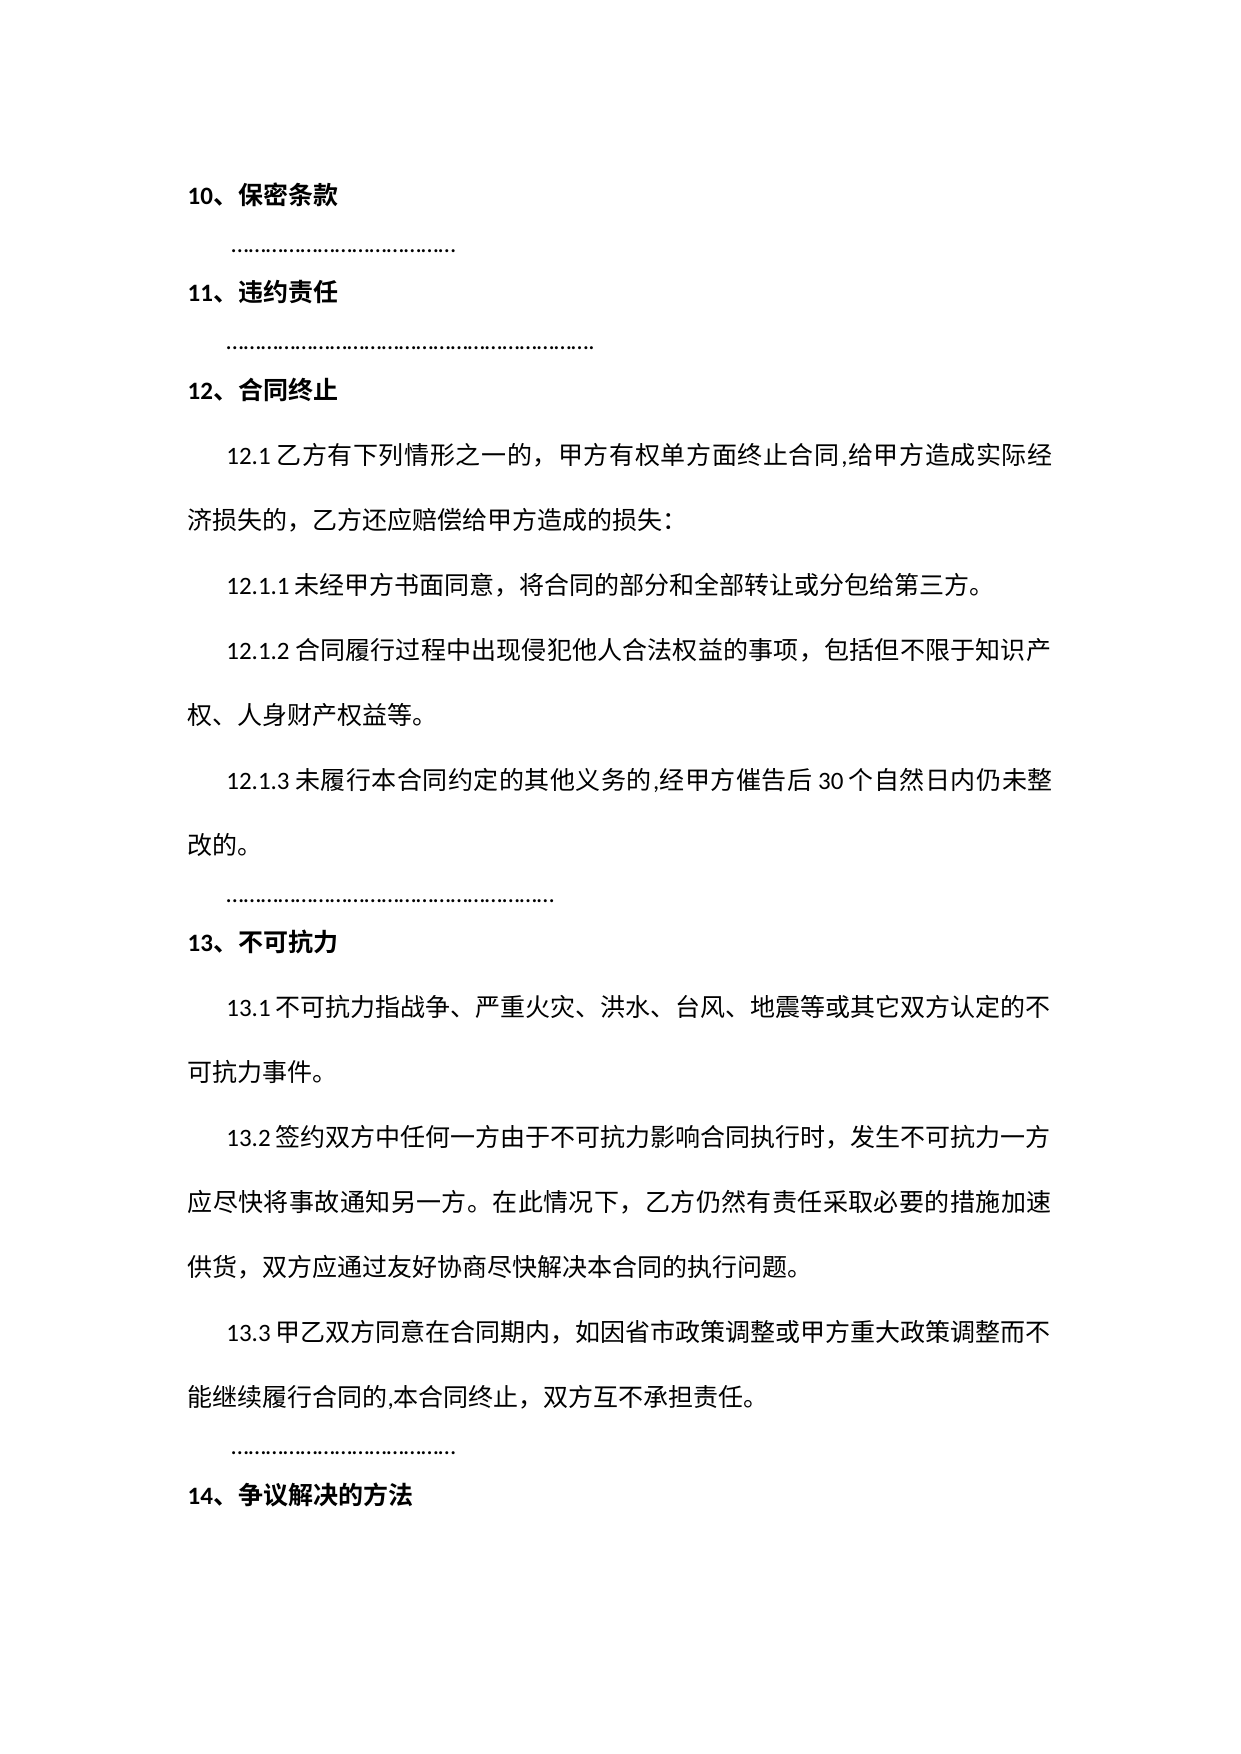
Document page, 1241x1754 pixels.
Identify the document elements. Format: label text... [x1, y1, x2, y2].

text 12.1.3未履行本合同约定的其他义务的,经甲方催告后30个自然日内仍未整改的。 [187, 747, 1053, 877]
text 13、不可抗力 [187, 909, 1053, 974]
text ………………………………… [187, 227, 1053, 259]
text 13.3甲乙双方同意在合同期内，如因省市政策调整或甲方重大政策调整而不能继续履行合同的,本合同终止，双方互不承担责任。 [187, 1299, 1053, 1429]
text 11、违约责任 [187, 259, 1053, 324]
text ………………………………………………………. [187, 324, 1053, 357]
text 12、合同终止 [187, 357, 1053, 422]
text 13.2签约双方中任何一方由于不可抗力影响合同执行时，发生不可抗力一方应尽快将事故通知另一方。在此情况下，乙方仍然有责任采取必要的措施加速供货，双方应通过友好协商尽快解决本合同的执行问题。 [187, 1104, 1053, 1299]
text 12.1乙方有下列情形之一的，甲方有权单方面终止合同,给甲方造成实际经济损失的，乙方还应赔偿给甲方造成的损失： [187, 422, 1053, 552]
text 10、保密条款 [187, 162, 1053, 227]
text ………………………………………………… [187, 877, 1053, 909]
text 12.1.1未经甲方书面同意，将合同的部分和全部转让或分包给第三方。 [187, 552, 1053, 617]
text 14、争议解决的方法 [187, 1462, 1053, 1527]
text 12.1.2合同履行过程中出现侵犯他人合法权益的事项，包括但不限于知识产权、人身财产权益等。 [187, 617, 1053, 747]
text 13.1不可抗力指战争、严重火灾、洪水、台风、地震等或其它双方认定的不可抗力事件。 [187, 974, 1053, 1104]
text ………………………………… [187, 1429, 1053, 1462]
